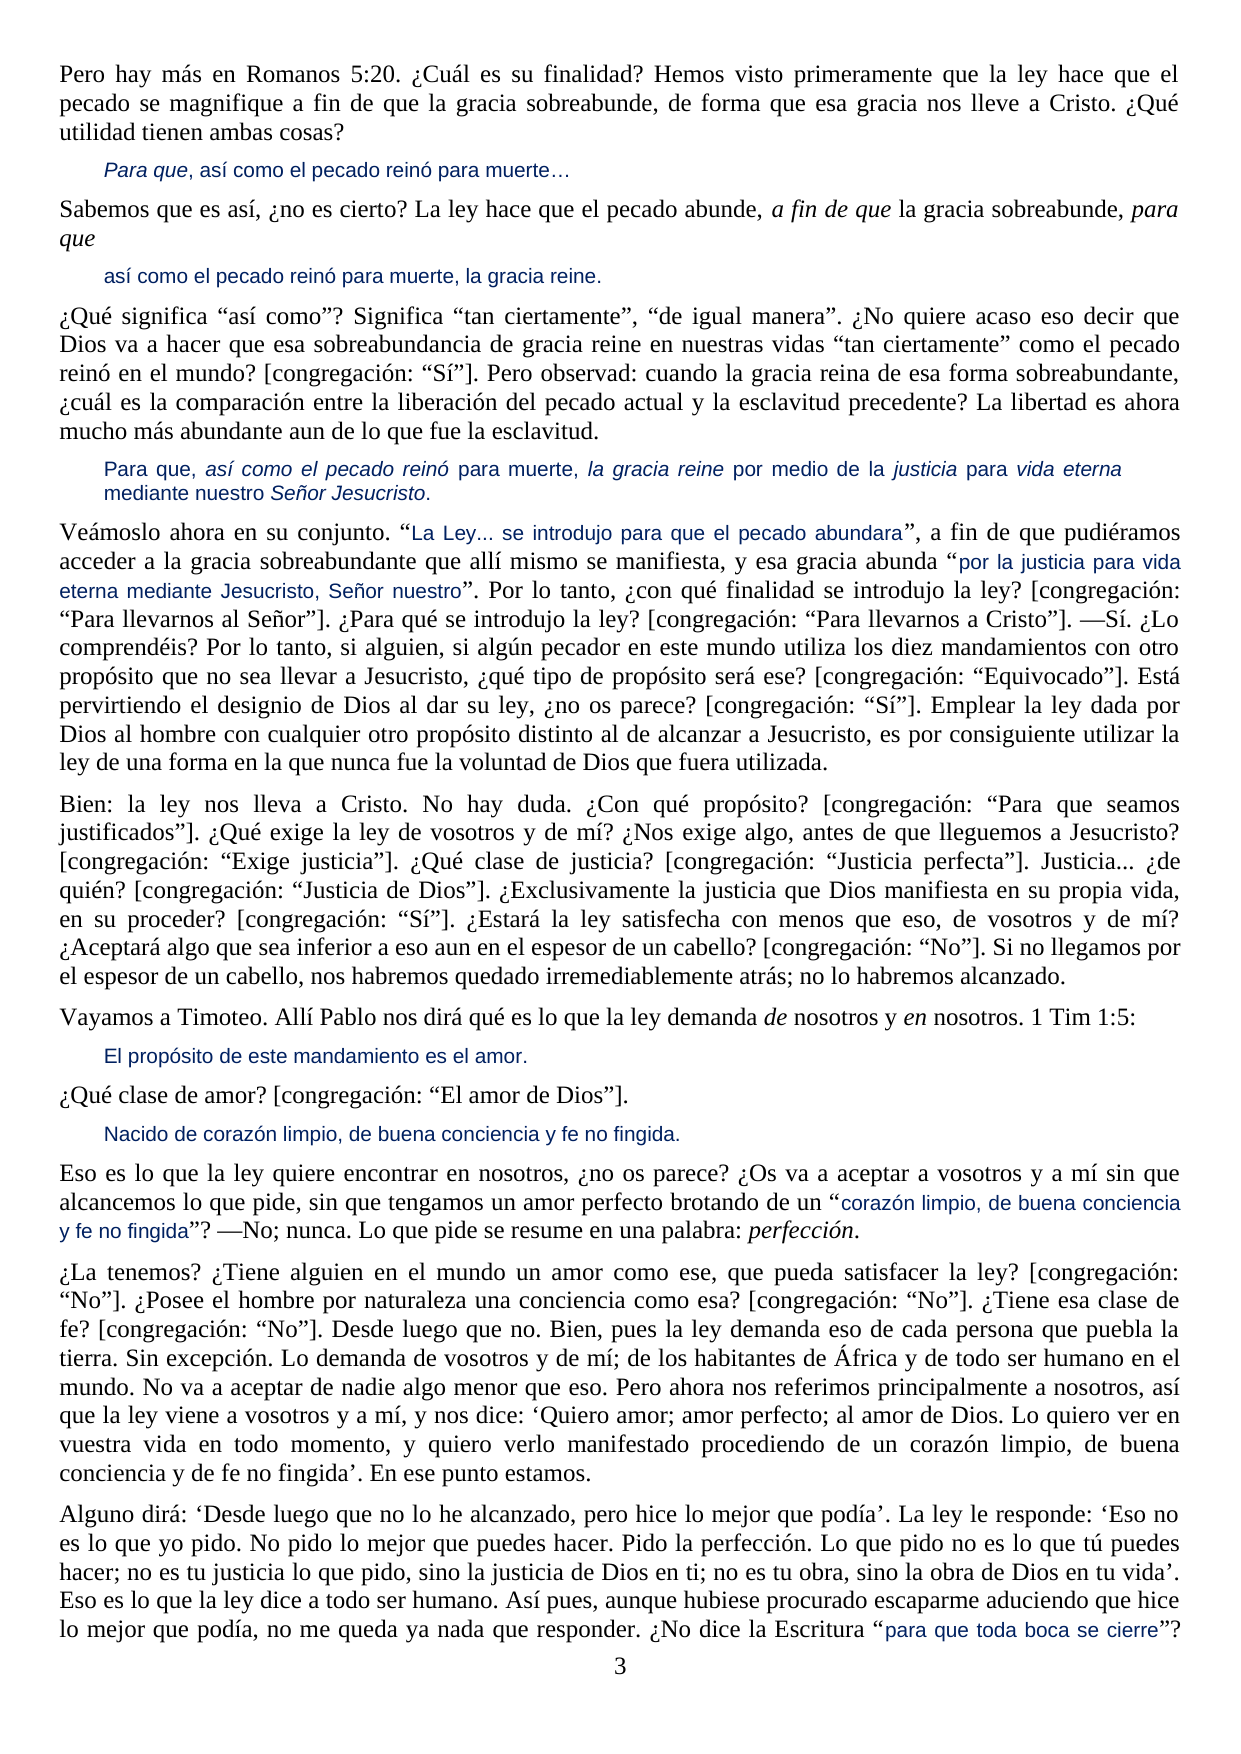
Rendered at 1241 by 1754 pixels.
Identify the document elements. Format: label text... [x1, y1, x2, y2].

text Nacido de corazón limpio, de buena conciencia y fe no fingida. [103, 1121, 1122, 1145]
text Pero hay más en Romanos 5:20. ¿Cuál es su finalidad? Hemos visto primeramente que la ley hace que el pecado se magnifique a fin de que la gracia sobreabunde, de forma que esa gracia nos lleve a Cristo. ¿Qué utilidad tienen ambas cosas? [59, 59, 1181, 145]
text ¿Qué clase de amor? [congregación: “El amor de Dios”]. [59, 1080, 1181, 1109]
text El propósito de este mandamiento es el amor. [103, 1044, 1122, 1068]
text Sabemos que es así, ¿no es cierto? La ley hace que el pecado abunde, a fin de que la gracia sobreabunde, para que [59, 194, 1181, 252]
text Vayamos a Timoteo. Allí Pablo nos dirá qué es lo que la ley demanda de nosotros y en nosotros. 1 Tim 1:5: [59, 1002, 1181, 1031]
text Para que, así como el pecado reinó para muerte, la gracia reine por medio de la justicia para vida eterna mediante nuestro Señor Jesucristo. [103, 457, 1122, 505]
text ¿Qué significa “así como”? Significa “tan ciertamente”, “de igual manera”. ¿No quiere acaso eso decir que Dios va a hacer que esa sobreabundancia de gracia reine en nuestras vidas “tan ciertamente” como el pecado reinó en el mundo? [congregación: “Sí”]. Pero observad: cuando la gracia reina de esa forma sobreabundante, ¿cuál es la comparación entre la liberación del pecado actual y la esclavitud precedente? La libertad es ahora mucho más abundante aun de lo que fue la esclavitud. [59, 301, 1181, 444]
text Veámoslo ahora en su conjunto. “La Ley... se introdujo para que el pecado abundara”, a fin de que pudiéramos acceder a la gracia sobreabundante que allí mismo se manifiesta, y esa gracia abunda “por la justicia para vida eterna mediante Jesucristo, Señor nuestro”. Por lo tanto, ¿con qué finalidad se introdujo la ley? [congregación: “Para llevarnos al Señor”]. ¿Para qué se introdujo la ley? [congregación: “Para llevarnos a Cristo”]. —Sí. ¿Lo comprendéis? Por lo tanto, si alguien, si algún pecador en este mundo utiliza los diez mandamientos con otro propósito que no sea llevar a Jesucristo, ¿qué tipo de propósito será ese? [congregación: “Equivocado”]. Está pervirtiendo el designio de Dios al dar su ley, ¿no os parece? [congregación: “Sí”]. Emplear la ley dada por Dios al hombre con cualquier otro propósito distinto al de alcanzar a Jesucristo, es por consiguiente utilizar la ley de una forma en la que nunca fue la voluntad de Dios que fuera utilizada. [59, 517, 1181, 776]
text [59, 1499, 1181, 1643]
text Eso es lo que la ley quiere encontrar en nosotros, ¿no os parece? ¿Os va a aceptar a vosotros y a mí sin que alcancemos lo que pide, sin que tengamos un amor perfecto brotando de un “corazón limpio, de buena conciencia y fe no fingida”? —No; nunca. Lo que pide se resume en una palabra: perfección. [59, 1158, 1181, 1244]
text así como el pecado reinó para muerte, la gracia reine. [103, 264, 1122, 288]
text Para que, así como el pecado reinó para muerte… [103, 158, 1122, 182]
text ¿La tenemos? ¿Tiene alguien en el mundo un amor como ese, que pueda satisfacer la ley? [congregación: “No”]. ¿Posee el hombre por naturaleza una conciencia como esa? [congregación: “No”]. ¿Tiene esa clase de fe? [congregación: “No”]. Desde luego que no. Bien, pues la ley demanda eso de cada persona que puebla la tierra. Sin excepción. Lo demanda de vosotros y de mí; de los habitantes de África y de todo ser humano en el mundo. No va a aceptar de nadie algo menor que eso. Pero ahora nos referimos principalmente a nosotros, así que la ley viene a vosotros y a mí, y nos dice: ‘Quiero amor; amor perfecto; al amor de Dios. Lo quiero ver en vuestra vida en todo momento, y quiero verlo manifestado procediendo de un corazón limpio, de buena conciencia y de fe no fingida’. En ese punto estamos. [59, 1257, 1181, 1487]
text Bien: la ley nos lleva a Cristo. No hay duda. ¿Con qué propósito? [congregación: “Para que seamos justificados”]. ¿Qué exige la ley de vosotros y de mí? ¿Nos exige algo, antes de que lleguemos a Jesucristo? [congregación: “Exige justicia”]. ¿Qué clase de justicia? [congregación: “Justicia perfecta”]. Justicia... ¿de quién? [congregación: “Justicia de Dios”]. ¿Exclusivamente la justicia que Dios manifiesta en su propia vida, en su proceder? [congregación: “Sí”]. ¿Estará la ley satisfecha con menos que eso, de vosotros y de mí? ¿Aceptará algo que sea inferior a eso aun en el espesor de un cabello? [congregación: “No”]. Si no llegamos por el espesor de un cabello, nos habremos quedado irremediablemente atrás; no lo habremos alcanzado. [59, 789, 1181, 990]
